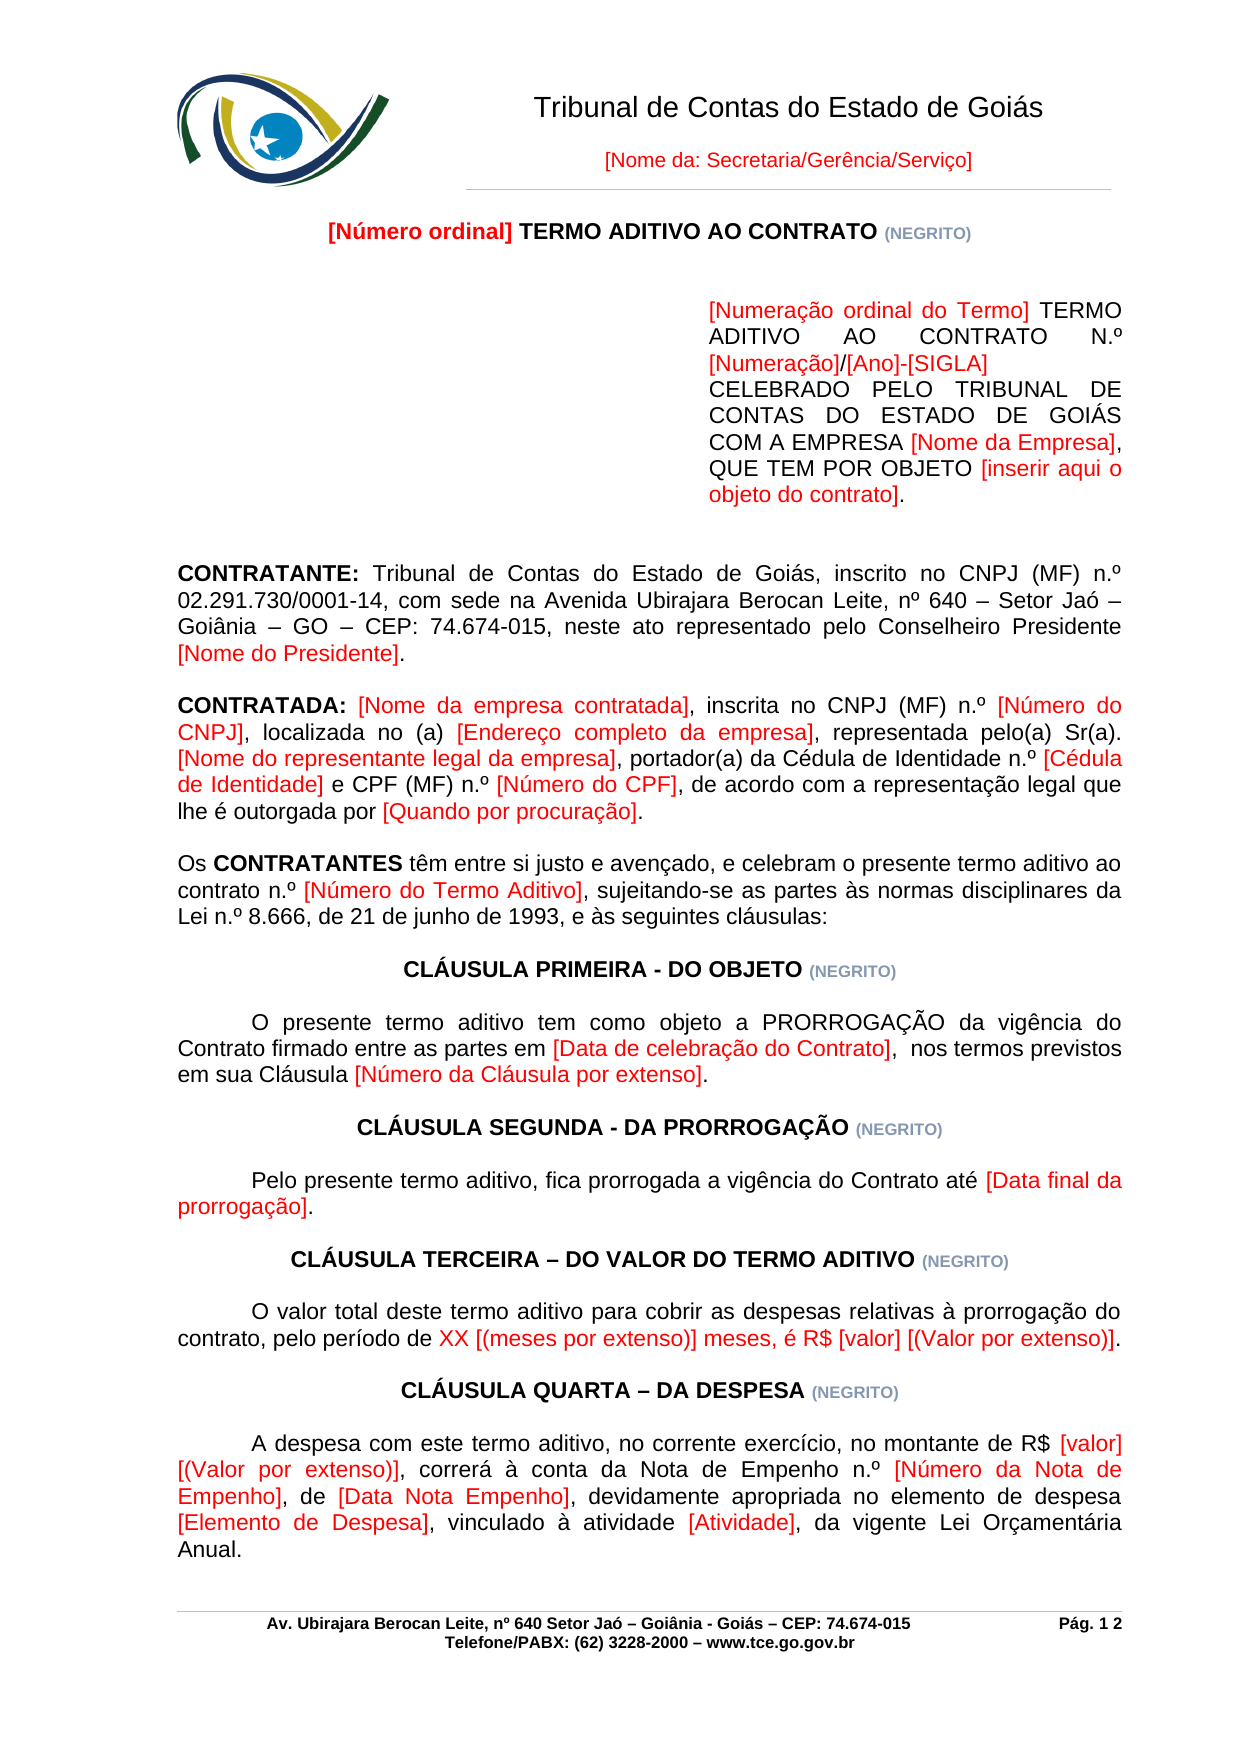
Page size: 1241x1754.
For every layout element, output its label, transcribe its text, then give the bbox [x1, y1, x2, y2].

text O presente termo aditivo tem como objeto a PRORROGAÇÃO da vigência do Contrato firmado entre as partes em [Data de celebração do Contrato], nos termos previstos em sua Cláusula [Número da Cláusula por extenso]. [177, 1008, 1122, 1087]
text Pelo presente termo aditivo, fica prorrogada a vigência do Contrato até [Data final da prorrogação]. [177, 1167, 1122, 1219]
text [Número ordinal] TERMO ADITIVO AO CONTRATO (NEGRITO) [177, 218, 1122, 244]
text CONTRATADA: [Nome da empresa contratada], inscrita no CNPJ (MF) n.º [Número do CNPJ], localizada no (a) [Endereço completo da empresa], representada pelo(a) Sr(a). [Nome do representante legal da empresa], portador(a) da Cédula de Identidade n.º [Cédula de Identidade] e CPF (MF) n.º [Número do CPF], de acordo com a representação legal que lhe é outorgada por [Quando por procuração]. [177, 692, 1122, 824]
text [Numeração ordinal do Termo] TERMO ADITIVO AO CONTRATO N.º [Numeração]/[Ano]-[SIGLA] CELEBRADO PELO TRIBUNAL DE CONTAS DO ESTADO DE GOIÁS COM A EMPRESA [Nome da Empresa], QUE TEM POR OBJETO [inserir aqui o objeto do contrato]. [709, 297, 1122, 508]
text Os CONTRATANTES têm entre si justo e avençado, e celebram o presente termo aditivo ao contrato n.º [Número do Termo Aditivo], sujeitando-se as partes às normas disciplinares da Lei n.º 8.666, de 21 de junho de 1993, e às seguintes cláusulas: [177, 850, 1122, 929]
text CLÁUSULA SEGUNDA - DA PRORROGAÇÃO (NEGRITO) [177, 1114, 1122, 1140]
text CLÁUSULA TERCEIRA – DO VALOR DO TERMO ADITIVO (NEGRITO) [177, 1246, 1122, 1272]
text CLÁUSULA QUARTA – DA DESPESA (NEGRITO) [177, 1377, 1122, 1404]
text A despesa com este termo aditivo, no corrente exercício, no montante de R$ [valor] [(Valor por extenso)], correrá à conta da Nota de Empenho n.º [Número da Nota de Empenho], de [Data Nota Empenho], devidamente apropriada no elemento de despesa [Elemento de Despesa], vinculado à atividade [Atividade], da vigente Lei Orçamentária Anual. [177, 1430, 1122, 1562]
text CLÁUSULA PRIMEIRA - DO OBJETO (NEGRITO) [177, 956, 1122, 982]
text O valor total deste termo aditivo para cobrir as despesas relativas à prorrogação do contrato, pelo período de XX [(meses por extenso)] meses, é R$ [valor] [(Valor por extenso)]. [177, 1298, 1122, 1351]
text CONTRATANTE: Tribunal de Contas do Estado de Goiás, inscrito no CNPJ (MF) n.º 02.291.730/0001-14, com sede na Avenida Ubirajara Berocan Leite, nº 640 – Setor Jaó – Goiânia – GO – CEP: 74.674-015, neste ato representado pelo Conselheiro Presidente [Nome do Presidente]. [177, 560, 1122, 666]
picture [177, 73, 391, 189]
